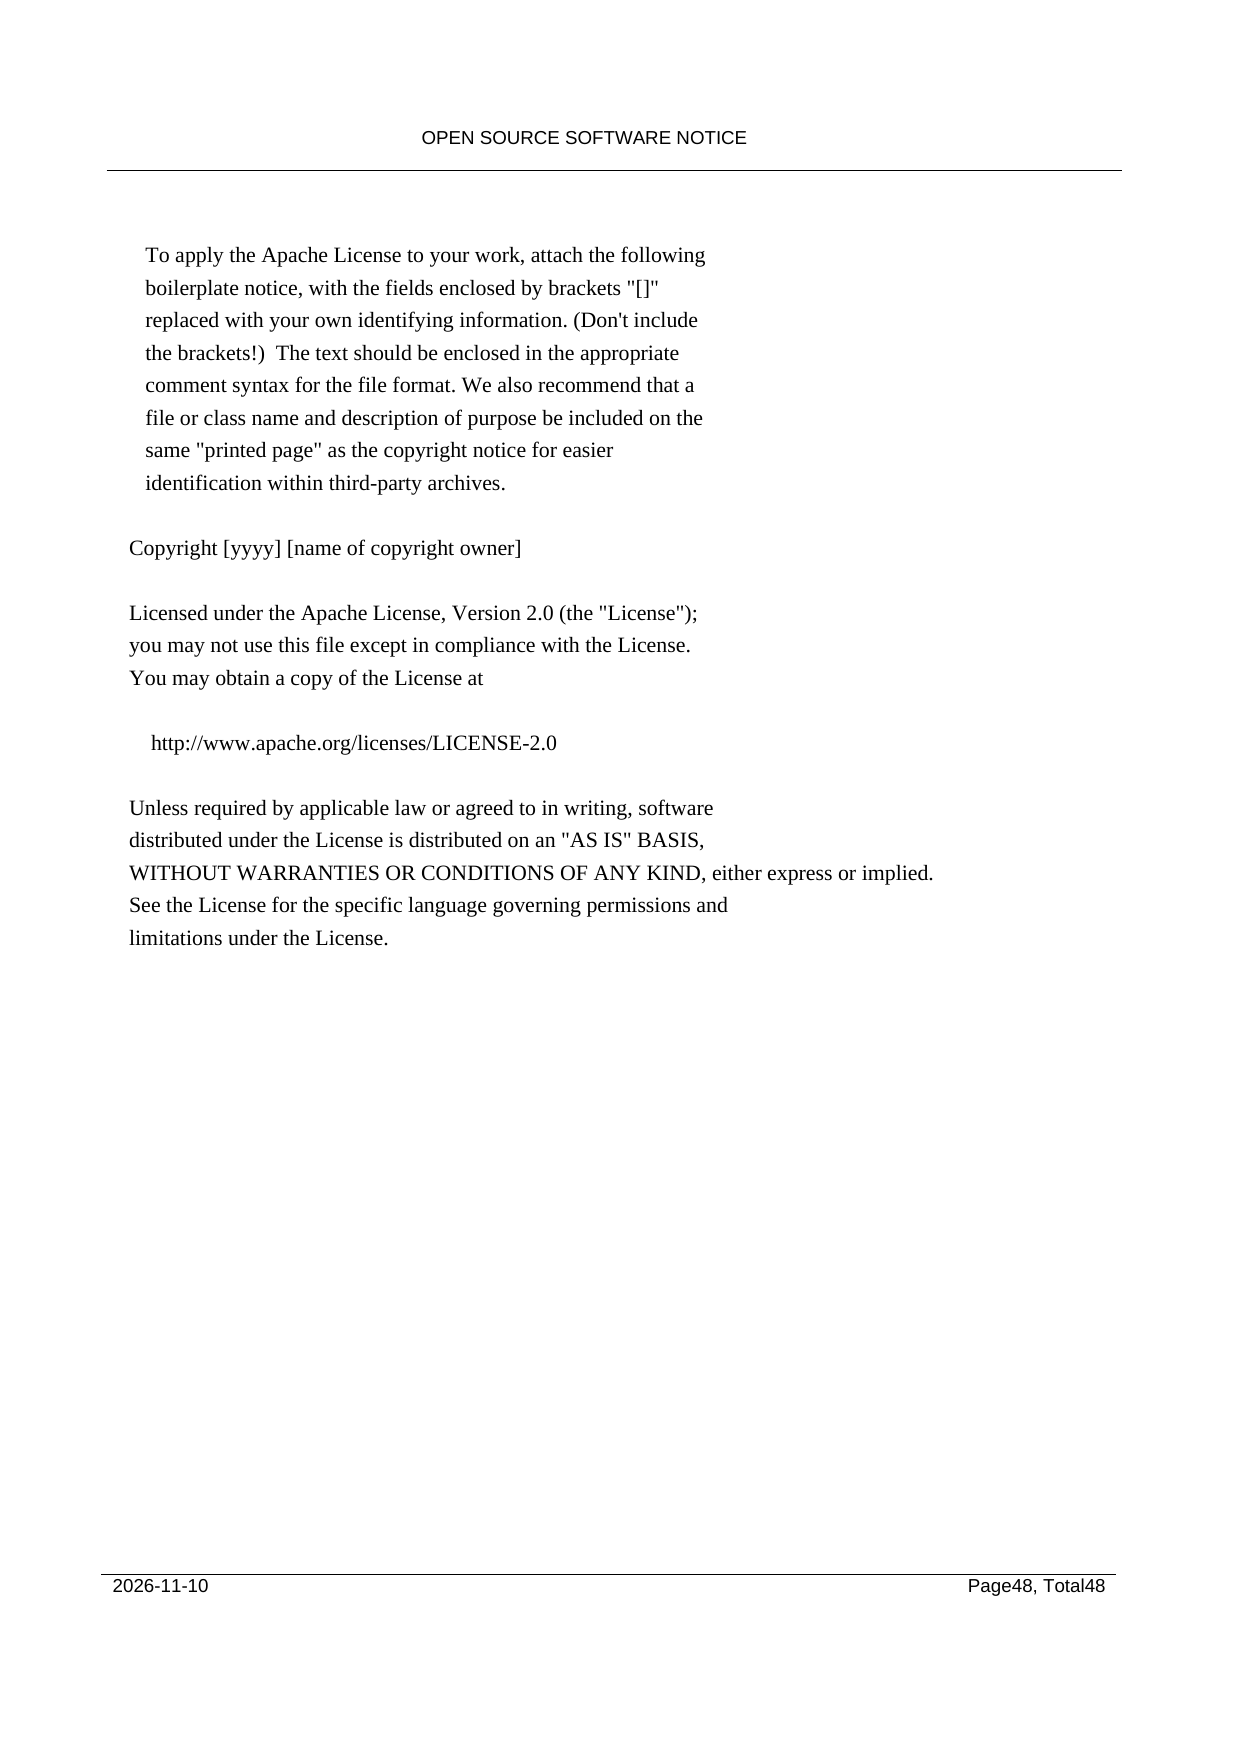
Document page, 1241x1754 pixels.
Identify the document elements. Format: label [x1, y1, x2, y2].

text [112, 206, 1128, 954]
